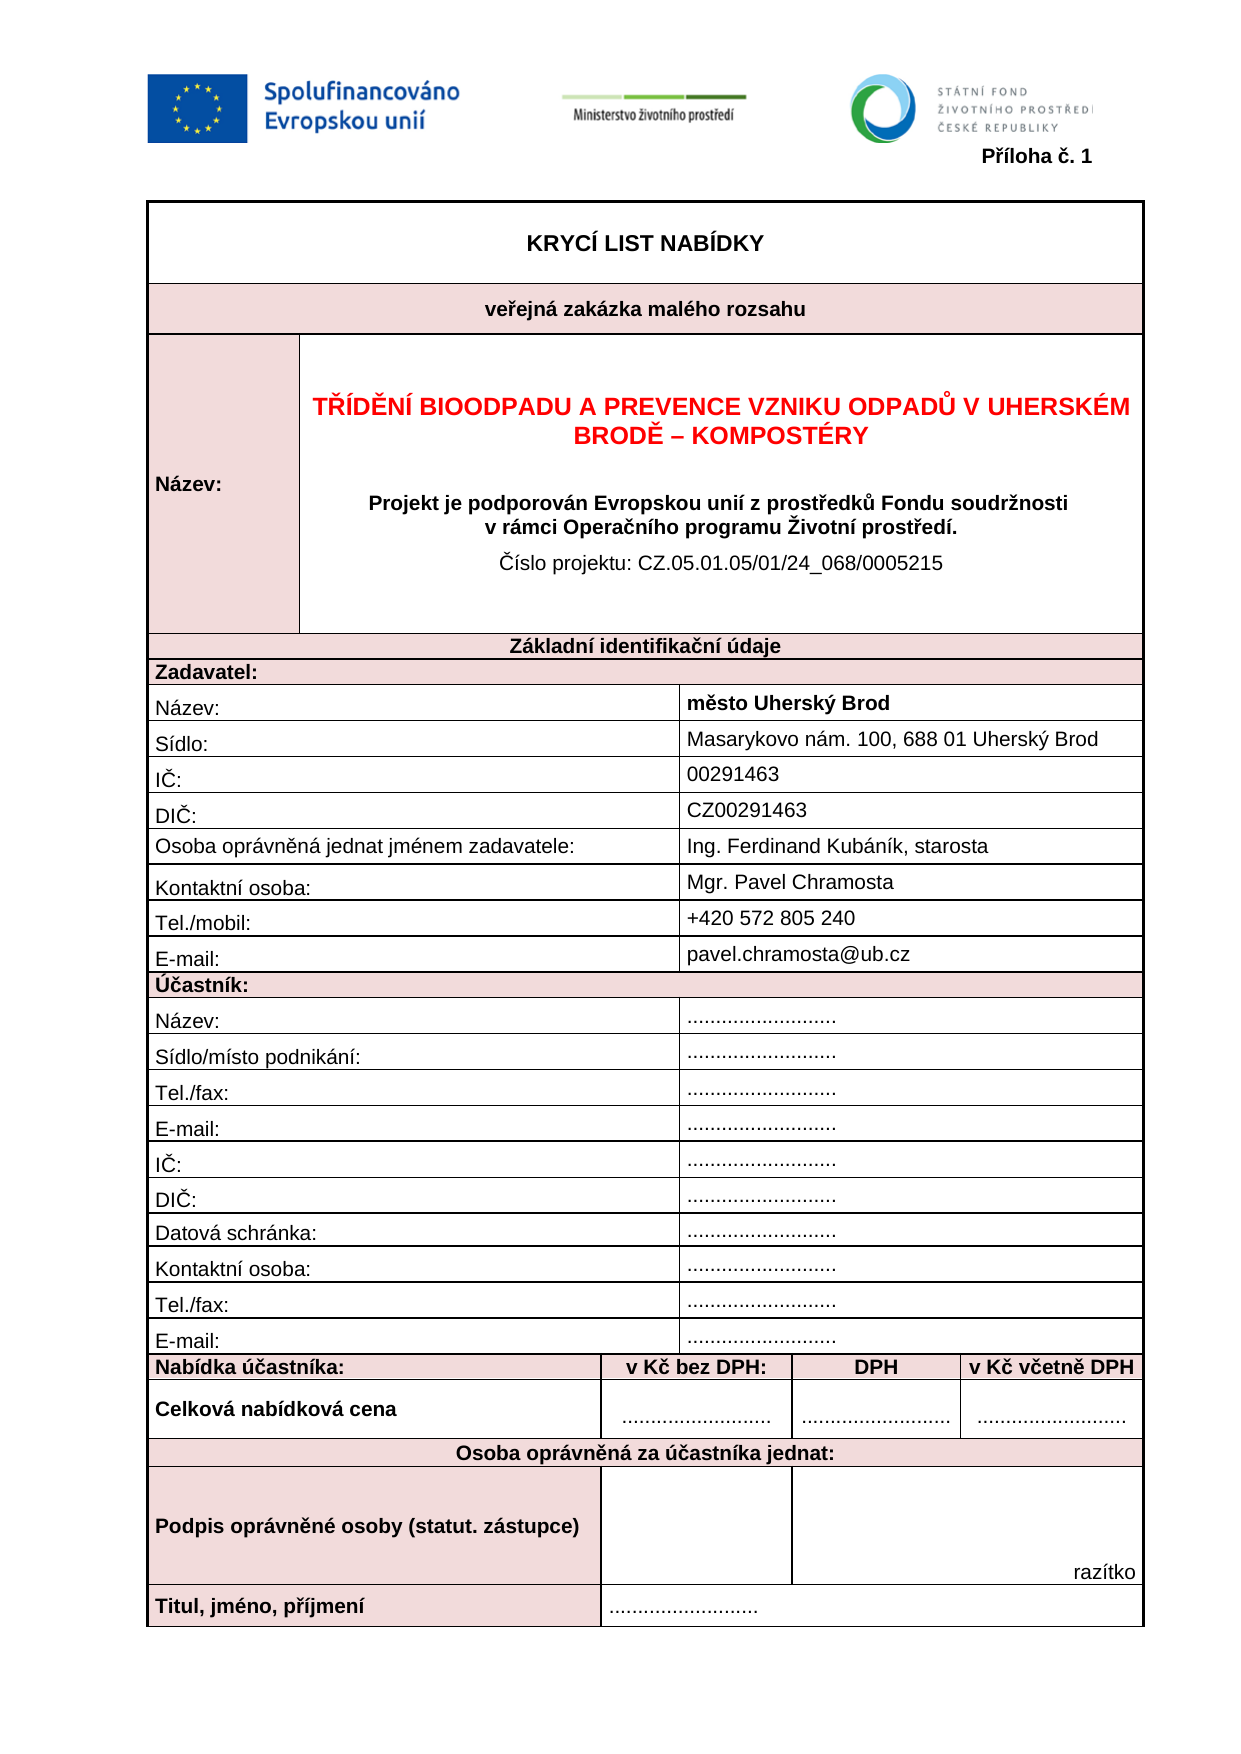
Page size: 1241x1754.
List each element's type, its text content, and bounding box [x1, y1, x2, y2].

table_cell Účastník: [149, 973, 1142, 997]
table_cell .......................... [680, 1283, 1142, 1317]
table_cell Masarykovo nám. 100, 688 01 Uherský Brod [680, 721, 1142, 756]
table_cell DPH [793, 1355, 960, 1378]
table_cell razítko [793, 1467, 1142, 1584]
table_cell Mgr. Pavel Chramosta [680, 865, 1142, 899]
table_cell Osoba oprávněná za účastníka jednat: [149, 1439, 1142, 1466]
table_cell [602, 1585, 1142, 1626]
table_cell Název: [149, 685, 679, 719]
table_cell Tel./mobil: [149, 901, 679, 935]
table_cell Název: [149, 335, 299, 633]
table_cell DIČ: [149, 793, 679, 827]
table_cell E-mail: [149, 1106, 679, 1140]
table_cell město Uherský Brod [680, 685, 1142, 719]
table_cell Základní identifikační údaje [149, 634, 1142, 658]
table_cell .......................... [680, 1214, 1142, 1245]
table_cell .......................... [680, 1319, 1142, 1353]
table_cell .......................... [680, 1247, 1142, 1281]
table_header KRYCÍ LIST NABÍDKY [149, 203, 1142, 282]
table_cell Osoba oprávněná jednat jménem zadavatele: [149, 829, 679, 863]
table_cell .......................... [680, 1142, 1142, 1176]
table_cell .......................... [680, 1106, 1142, 1140]
table_cell veřejná zakázka malého rozsahu [149, 284, 1142, 333]
table_cell .......................... [793, 1380, 960, 1437]
table_cell +420 572 805 240 [680, 901, 1142, 935]
table_cell .......................... [680, 1034, 1142, 1068]
table_cell [602, 1467, 791, 1584]
table_cell 00291463 [680, 757, 1142, 791]
table_cell Sídlo/místo podnikání: [149, 1034, 679, 1068]
table_cell IČ: [149, 757, 679, 791]
table_cell Sídlo: [149, 721, 679, 756]
table_cell Celková nabídková cena [149, 1380, 600, 1437]
table_cell Ing. Ferdinand Kubáník, starosta [680, 829, 1142, 863]
table_cell E-mail: [149, 937, 679, 971]
table_cell třídění bioodpadu a prevence vzniku odpadů v uherském Brodě – kompostéry Projekt je podporován Evropskou unií z prostředků Fondu soudržnosti v rámci Operačního programu Životní prostředí. Číslo projektu: CZ.05.01.05/01/24_068/0005215 [300, 335, 1142, 633]
table_cell .......................... [680, 1070, 1142, 1104]
table_cell Kontaktní osoba: [149, 1247, 679, 1281]
table_cell Zadavatel: [149, 660, 1142, 684]
table_cell .......................... [961, 1380, 1142, 1437]
table_cell DIČ: [149, 1178, 679, 1212]
table_cell Nabídka účastníka: [149, 1355, 600, 1378]
table_cell v Kč včetně DPH [961, 1355, 1142, 1378]
table_cell Tel./fax: [149, 1283, 679, 1317]
table_cell pavel.chramosta@ub.cz [680, 937, 1142, 971]
table_cell v Kč bez DPH: [602, 1355, 791, 1378]
table_cell Titul, jméno, příjmení [149, 1585, 600, 1626]
table_cell .......................... [680, 998, 1142, 1033]
table_cell Tel./fax: [149, 1070, 679, 1104]
table_cell CZ00291463 [680, 793, 1142, 827]
table_cell Kontaktní osoba: [149, 865, 679, 899]
table_cell E-mail: [149, 1319, 679, 1353]
table_cell Podpis oprávněné osoby (statut. zástupce) [149, 1467, 600, 1584]
table_cell Datová schránka: [149, 1214, 679, 1245]
table_cell IČ: [149, 1142, 679, 1176]
table_cell .......................... [602, 1380, 791, 1437]
table_cell Název: [149, 998, 679, 1033]
table_cell .......................... [680, 1178, 1142, 1212]
